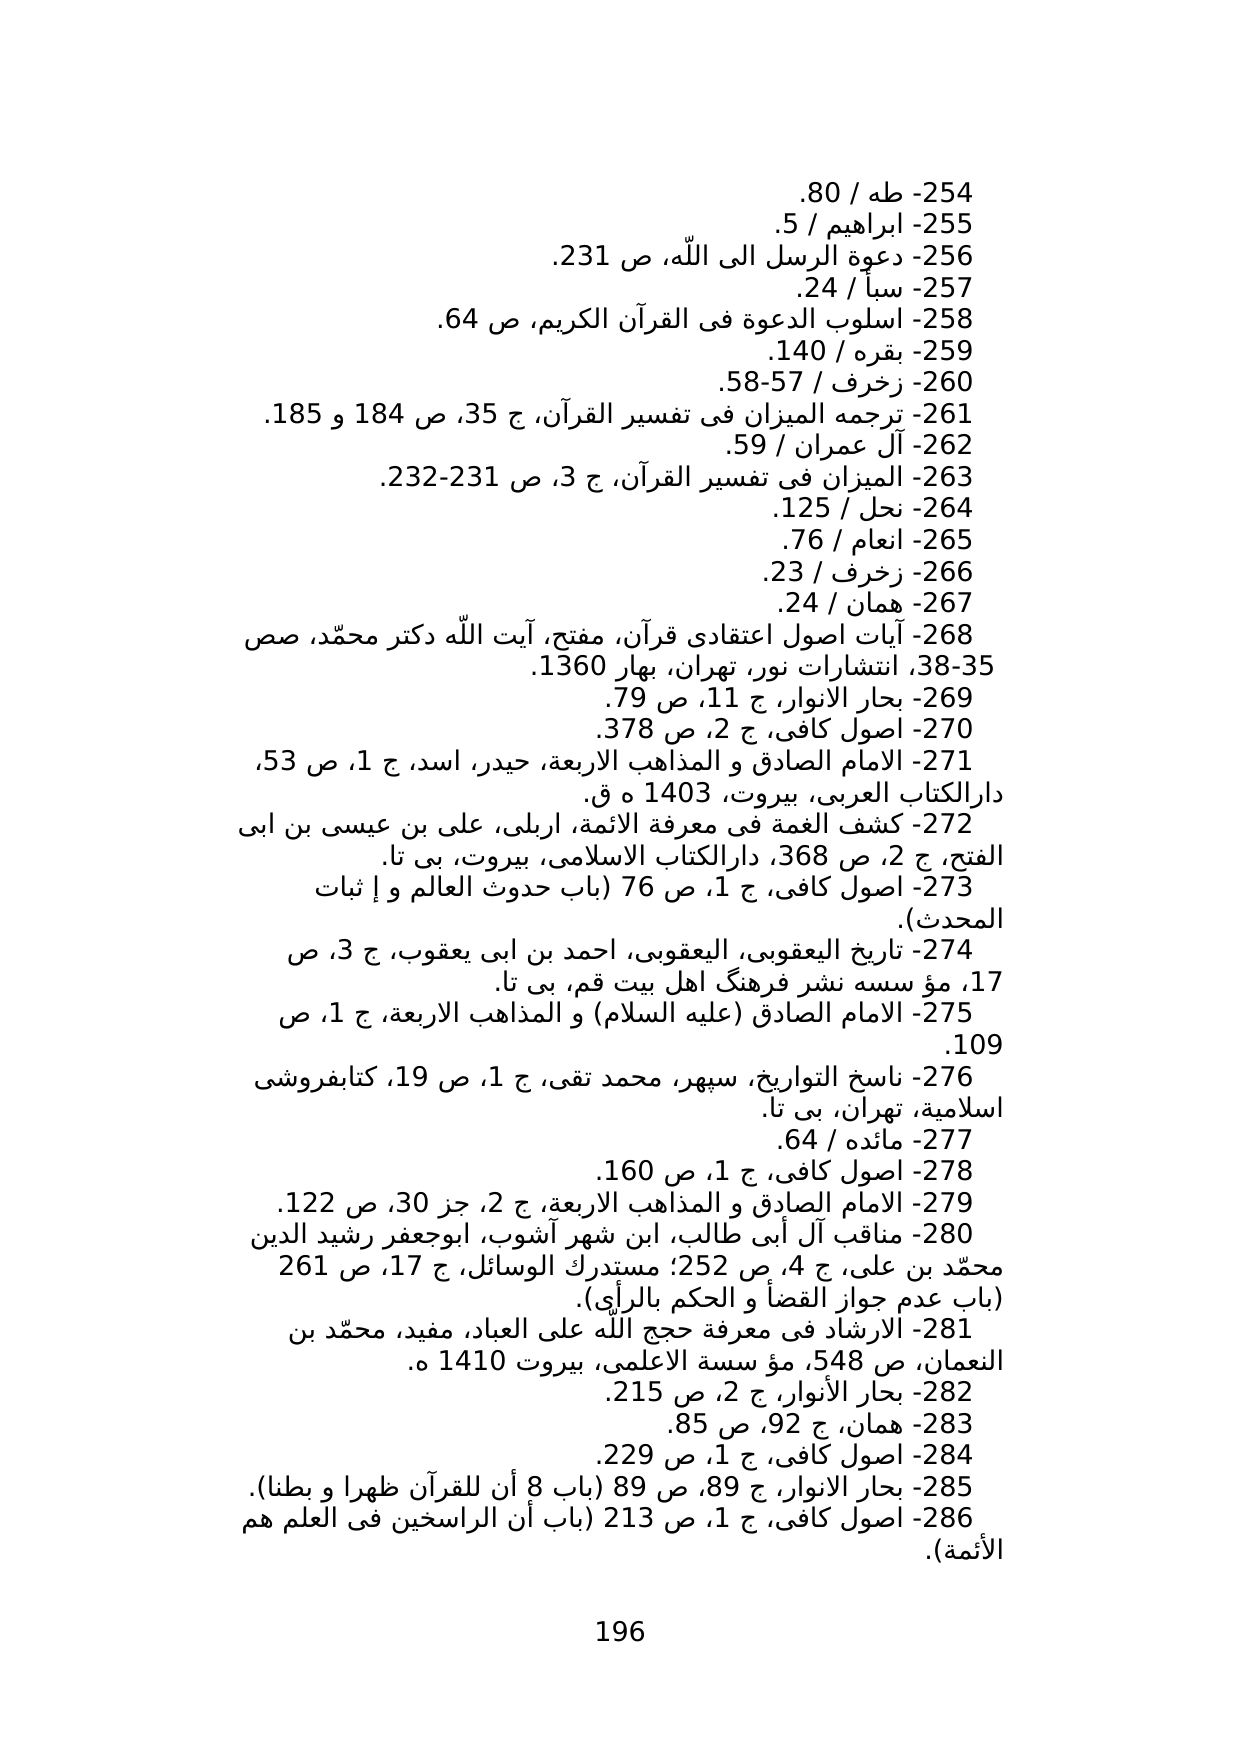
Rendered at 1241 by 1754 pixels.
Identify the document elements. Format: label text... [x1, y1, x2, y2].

text 269- بحار الانوار، ج 11، ص 79. [236, 682, 1004, 714]
text 278- اصول كافى، ج 1، ص 160. [236, 1156, 1004, 1187]
text 280- مناقب آل أبى طالب، ابن شهر آشوب، ابوجعفر رشيد الدين محمّد بن على، ج 4، ص 252؛ مستدرك الوسائل، ج 17، ص 261 (باب عدم جواز القضأ و الحكم بالرأى). [236, 1219, 1004, 1313]
text 273- اصول كافى، ج 1، ص 76 (باب حدوث العالم و إ ثبات المحدث). [236, 872, 1004, 935]
text 267- همان / 24. [236, 587, 1004, 619]
text 276- ناسخ التواريخ، سپهر، محمد تقى، ج 1، ص 19، كتابفروشى اسلامية، تهران، بى تا. [236, 1061, 1004, 1124]
text 263- الميزان فى تفسير القرآن، ج 3، ص 231-232. [236, 461, 1004, 493]
text 265- انعام / 76. [236, 524, 1004, 556]
text 286- اصول كافى، ج 1، ص 213 (باب أن الراسخين فى العلم هم الأئمة). [236, 1503, 1004, 1566]
text 255- ابراهيم / 5. [236, 209, 1004, 240]
text 283- همان، ج 92، ص 85. [236, 1408, 1004, 1440]
text 257- سبأ / 24. [236, 272, 1004, 303]
text 277- مائده / 64. [236, 1124, 1004, 1156]
text 261- ترجمه الميزان فى تفسير القرآن، ج 35، ص 184 و 185. [236, 398, 1004, 430]
text 270- اصول كافى، ج 2، ص 378. [236, 714, 1004, 745]
text 268- آيات اصول اعتقادى قرآن، مفتح، آيت اللّه دكتر محمّد، صص ‍ 35-38، انتشارات نور، تهران، بهار 1360. [236, 619, 1004, 682]
text 264- نحل / 125. [236, 493, 1004, 524]
text 266- زخرف / 23. [236, 556, 1004, 587]
text 262- آل عمران / 59. [236, 430, 1004, 461]
text 260- زخرف / 57-58. [236, 367, 1004, 398]
text 274- تاريخ اليعقوبى، اليعقوبى، احمد بن ابى يعقوب، ج 3، ص 17، مؤ سسه نشر فرهنگ اهل بيت قم، بى تا. [236, 935, 1004, 998]
text 271- الامام الصادق و المذاهب الاربعة، حيدر، اسد، ج 1، ص 53، دارالكتاب العربى، بيروت، 1403 ه ق. [236, 745, 1004, 808]
text 258- اسلوب الدعوة فى القرآن الكريم، ص 64. [236, 303, 1004, 335]
text 285- بحار الانوار، ج 89، ص 89 (باب 8 أن للقرآن ظهرا و بطنا). [236, 1471, 1004, 1503]
text 272- كشف الغمة فى معرفة الائمة، اربلى، على بن عيسى بن ابى الفتح، ج 2، ص 368، دارالكتاب الاسلامى، بيروت، بى تا. [236, 808, 1004, 872]
text 282- بحار الأنوار، ج 2، ص 215. [236, 1377, 1004, 1408]
text 254- طه / 80. [236, 177, 1004, 209]
text 275- الامام الصادق (عليه السلام) و المذاهب الاربعة، ج 1، ص ‍ 109. [236, 998, 1004, 1061]
text 284- اصول كافى، ج 1، ص 229. [236, 1440, 1004, 1471]
text 256- دعوة الرسل الى اللّه، ص 231. [236, 240, 1004, 272]
text 281- الارشاد فى معرفة حجج اللّه على العباد، مفيد، محمّد بن النعمان، ص 548، مؤ سسة الاعلمى، بيروت 1410 ه. [236, 1313, 1004, 1377]
text 279- الامام الصادق و المذاهب الاربعة، ج 2، جز 30، ص 122. [236, 1187, 1004, 1219]
text 259- بقره / 140. [236, 335, 1004, 367]
